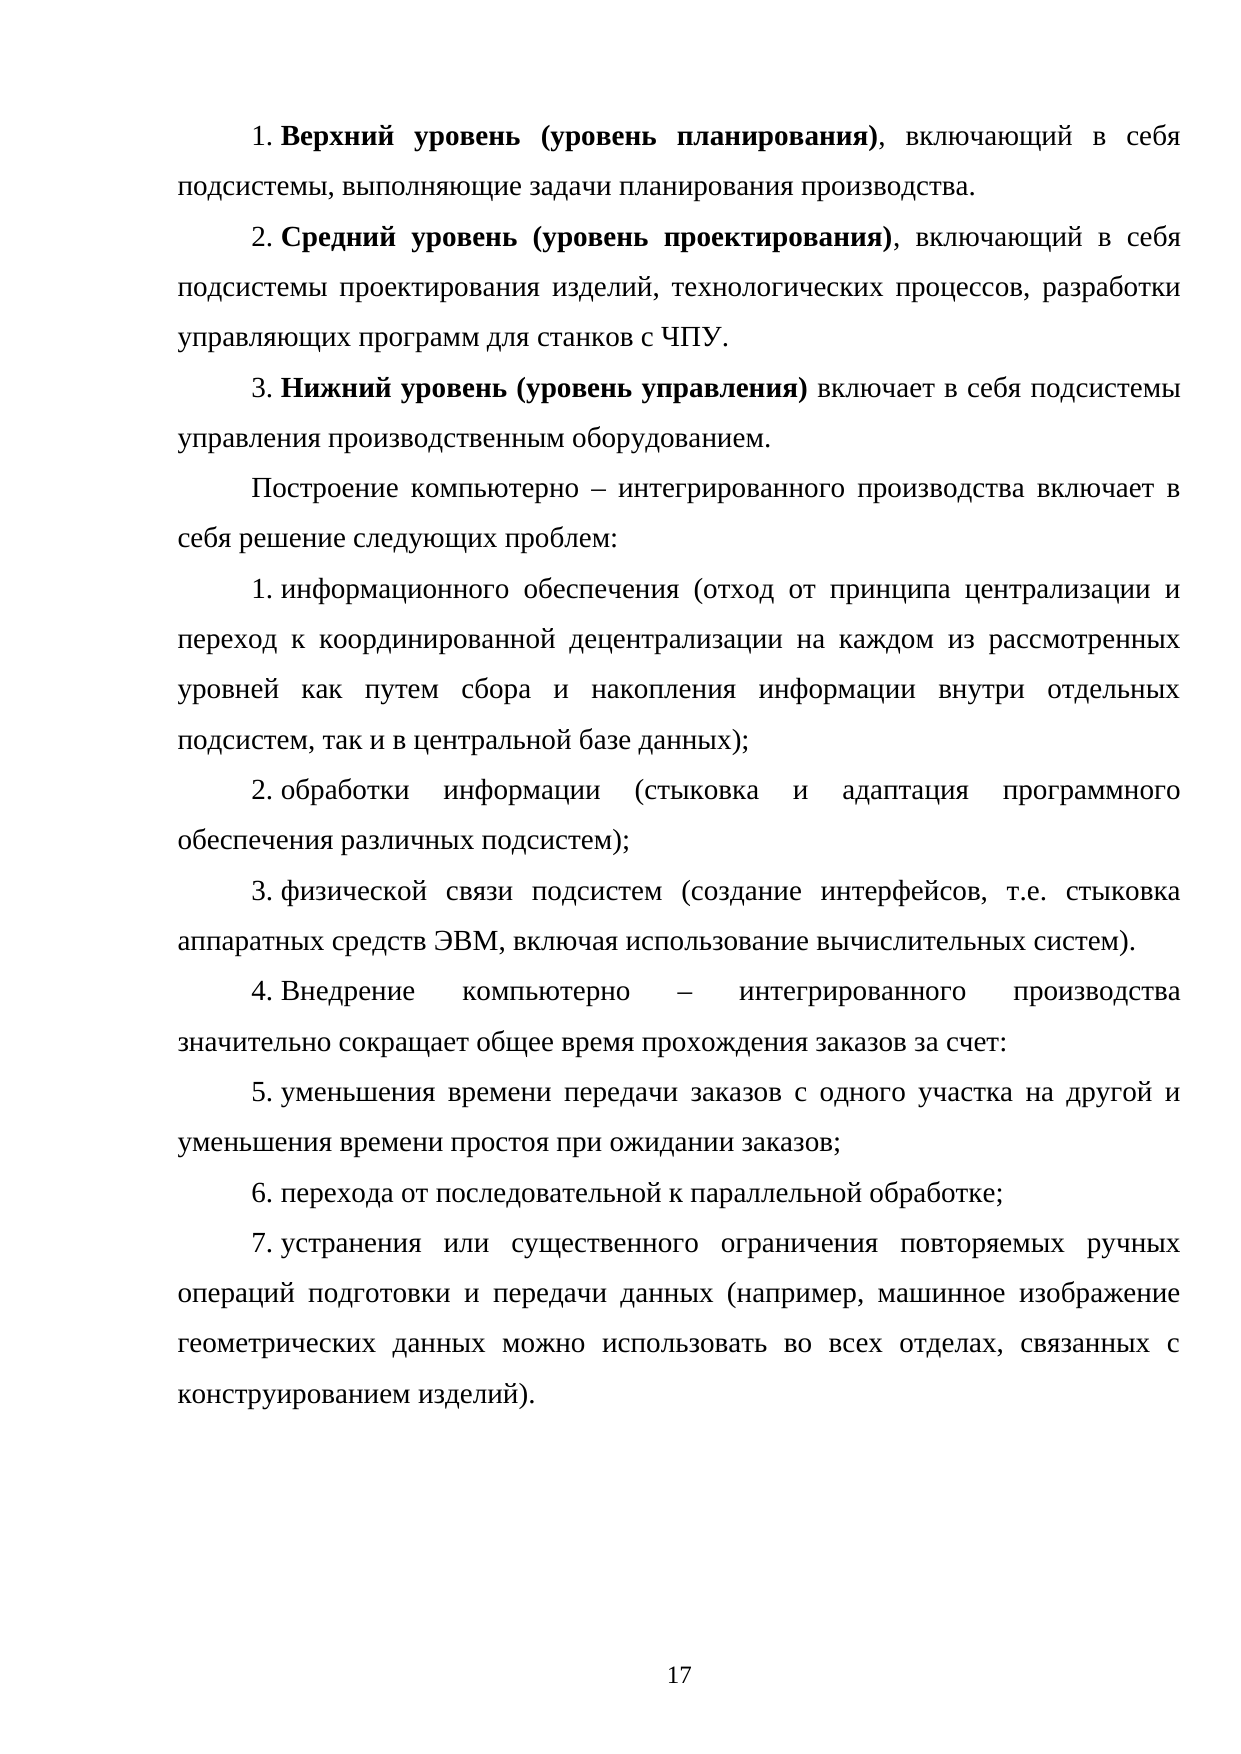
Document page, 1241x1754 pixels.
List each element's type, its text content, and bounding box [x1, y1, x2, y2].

list Построение компьютерно – интегрированного производства включает в себя решение следующих проблем: [177, 470, 1181, 554]
list устранения или существенного ограничения повторяемых ручных операций подготовки и передачи данных (например, машинное изображение геометрических данных можно использовать во всех отделах, связанных с конструированием изделий). [177, 1225, 1181, 1409]
list Внедрение компьютерно – интегрированного производства значительно сокращает общее время прохождения заказов за счет: [177, 973, 1181, 1057]
list информационного обеспечения (отход от принципа централизации и переход к координированной децентрализации на каждом из рассмотренных уровней как путем сбора и накопления информации внутри отдельных подсистем, так и в центральной базе данных); [177, 571, 1181, 755]
list Нижний уровень (уровень управления) включает в себя подсистемы управления производственным оборудованием. [177, 370, 1181, 453]
list Средний уровень (уровень проектирования), включающий в себя подсистемы проектирования изделий, технологических процессов, разработки управляющих программ для станков с ЧПУ. [177, 219, 1181, 353]
list уменьшения времени передачи заказов с одного участка на другой и уменьшения времени простоя при ожидании заказов; [177, 1074, 1181, 1158]
list Верхний уровень (уровень планирования), включающий в себя подсистемы, выполняющие задачи планирования производства. [177, 118, 1181, 202]
list обработки информации (стыковка и адаптация программного обеспечения различных подсистем); [177, 772, 1181, 856]
list физической связи подсистем (создание интерфейсов, т.е. стыковка аппаратных средств ЭВМ, включая использование вычислительных систем). [177, 873, 1181, 957]
list перехода от последовательной к параллельной обработке; [177, 1175, 1181, 1208]
